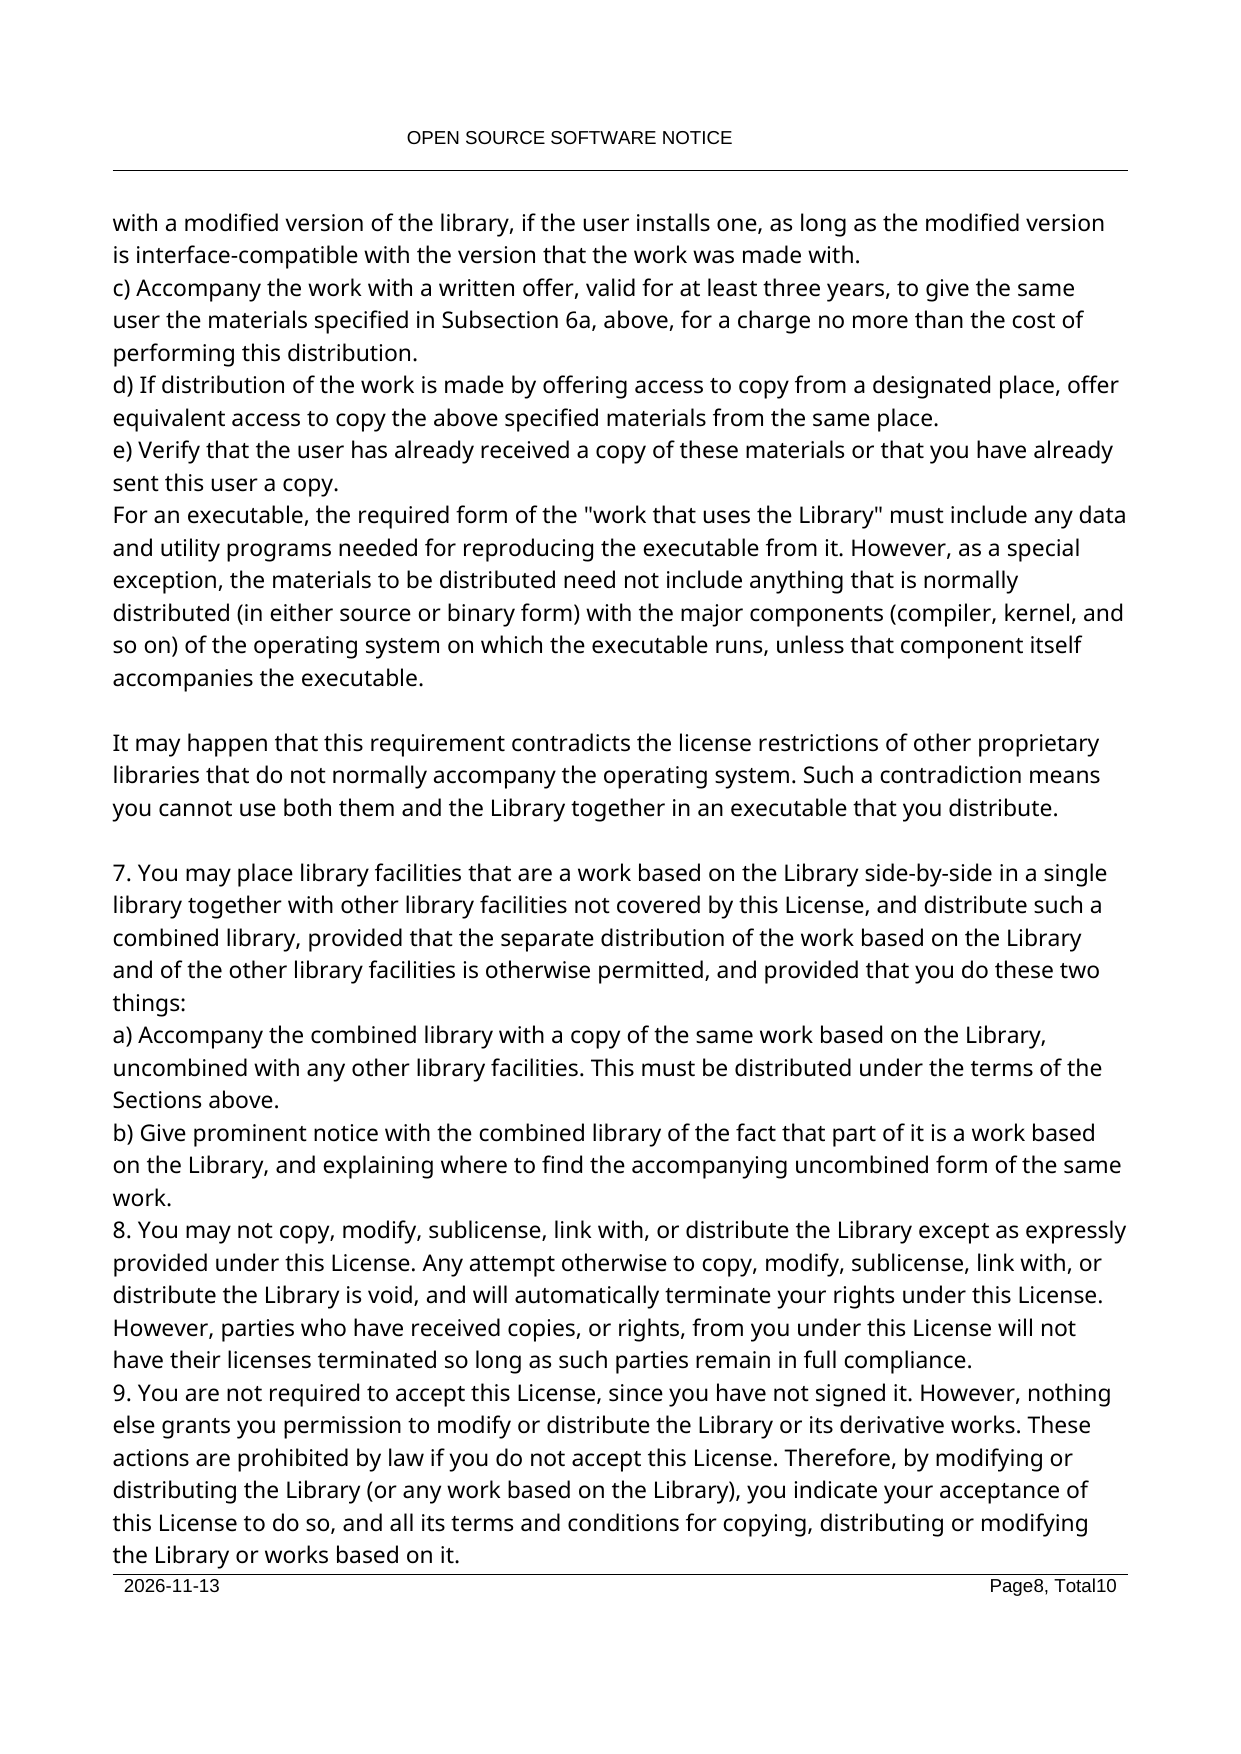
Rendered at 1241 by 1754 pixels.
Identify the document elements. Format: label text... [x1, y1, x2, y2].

text d) If distribution of the work is made by offering access to copy from a designated place, offer equivalent access to copy the above specified materials from the same place. [112, 369, 1128, 434]
text It may happen that this requirement contradicts the license restrictions of other proprietary libraries that do not normally accompany the operating system. Such a contradiction means you cannot use both them and the Library together in an executable that you distribute. [112, 726, 1128, 824]
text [112, 206, 1128, 271]
text e) Verify that the user has already received a copy of these materials or that you have already sent this user a copy. [112, 434, 1128, 499]
text a) Accompany the combined library with a copy of the same work based on the Library, uncombined with any other library facilities. This must be distributed under the terms of the Sections above. [112, 1019, 1128, 1116]
text For an executable, the required form of the "work that uses the Library" must include any data and utility programs needed for reproducing the executable from it. However, as a special exception, the materials to be distributed need not include anything that is normally distributed (in either source or binary form) with the major components (compiler, kernel, and so on) of the operating system on which the executable runs, unless that component itself accompanies the executable. [112, 499, 1128, 694]
text 8. You may not copy, modify, sublicense, link with, or distribute the Library except as expressly provided under this License. Any attempt otherwise to copy, modify, sublicense, link with, or distribute the Library is void, and will automatically terminate your rights under this License. However, parties who have received copies, or rights, from you under this License will not have their licenses terminated so long as such parties remain in full compliance. [112, 1214, 1128, 1376]
text b) Give prominent notice with the combined library of the fact that part of it is a work based on the Library, and explaining where to find the accompanying uncombined form of the same work. [112, 1116, 1128, 1214]
text c) Accompany the work with a written offer, valid for at least three years, to give the same user the materials specified in Subsection 6a, above, for a charge no more than the cost of performing this distribution. [112, 271, 1128, 369]
text 7. You may place library facilities that are a work based on the Library side-by-side in a single library together with other library facilities not covered by this License, and distribute such a combined library, provided that the separate distribution of the work based on the Library and of the other library facilities is otherwise permitted, and provided that you do these two things: [112, 856, 1128, 1019]
text 9. You are not required to accept this License, since you have not signed it. However, nothing else grants you permission to modify or distribute the Library or its derivative works. These actions are prohibited by law if you do not accept this License. Therefore, by modifying or distributing the Library (or any work based on the Library), you indicate your acceptance of this License to do so, and all its terms and conditions for copying, distributing or modifying the Library or works based on it. [112, 1376, 1128, 1571]
